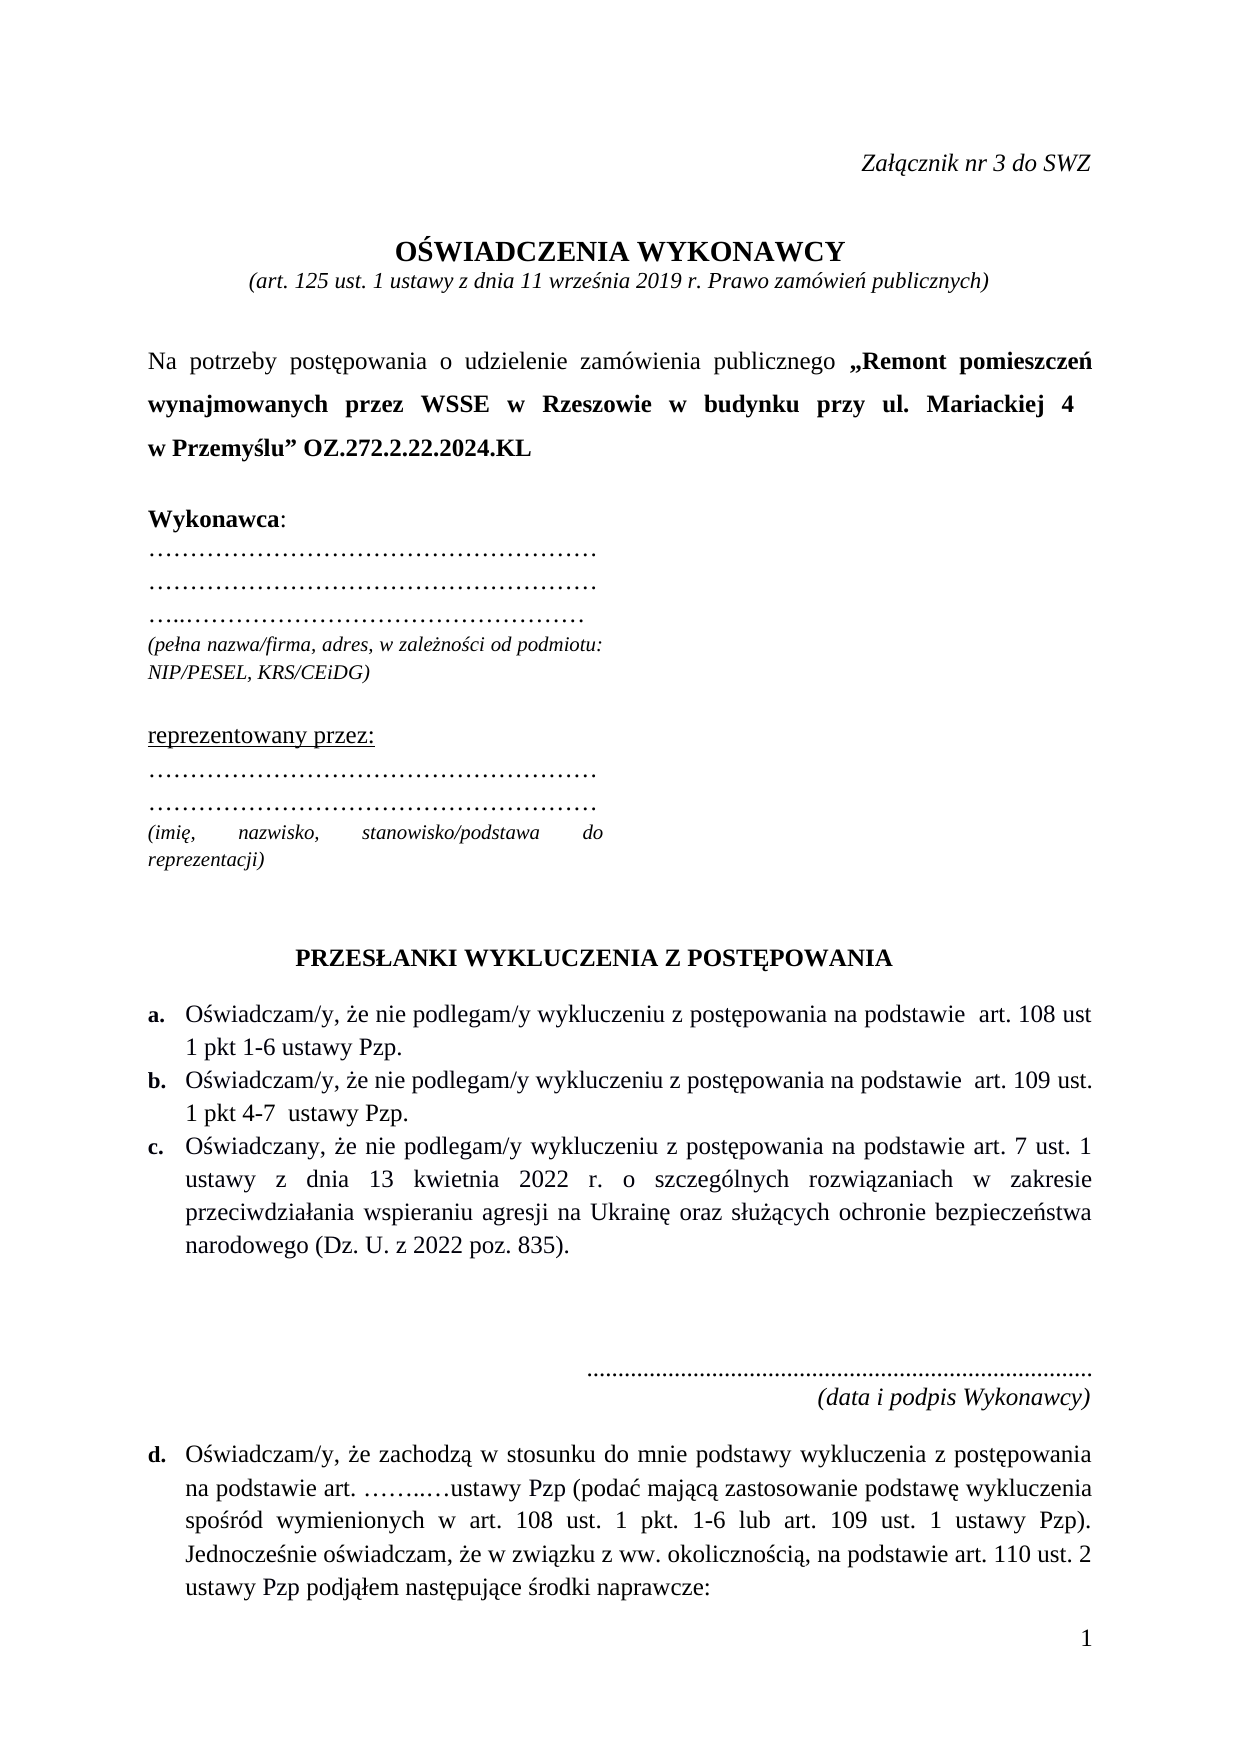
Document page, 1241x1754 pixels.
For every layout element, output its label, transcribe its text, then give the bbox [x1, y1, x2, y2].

text Załącznik nr 3 do SWZ [148, 148, 1093, 176]
text (data i podpis Wykonawcy) [148, 1382, 1093, 1411]
text (art. 125 ust. 1 ustawy z dnia 11 września 2019 r. Prawo zamówień publicznych) [148, 267, 1093, 294]
text OŚWIADCZENIA WYKONAWCY [148, 234, 1093, 267]
list Oświadczam/y, że zachodzą w stosunku do mnie podstawy wykluczenia z postępowania na podstawie art. ……..…ustawy Pzp (podać mającą zastosowanie podstawę wykluczenia spośród wymienionych w art. 108 ust. 1 pkt. 1-6 lub art. 109 ust. 1 ustawy Pzp). Jednocześnie oświadczam, że w związku z ww. okolicznością, na podstawie art. 110 ust. 2 ustawy Pzp podjąłem następujące środki naprawcze: [148, 1439, 1093, 1600]
text PRZESŁANKI WYKLUCZENIA Z POSTĘPOWANIA [221, 943, 1093, 972]
text ……………………………………………… [148, 754, 605, 782]
text Wykonawca: [148, 504, 1093, 533]
text (imię, nazwisko, stanowisko/podstawa do reprezentacji) [148, 820, 605, 871]
text Na potrzeby postępowania o udzielenie zamówienia publicznego „Remont pomieszczeń wynajmowanych przez WSSE w Rzeszowie w budynku przy ul. Mariackiej 4 w Przemyślu” OZ.272.2.22.2024.KL [148, 346, 1093, 461]
list Oświadczam/y, że nie podlegam/y wykluczeniu z postępowania na podstawie art. 109 ust. 1 pkt 4-7 ustawy Pzp. [148, 1065, 1093, 1126]
list Oświadczany, że nie podlegam/y wykluczeniu z postępowania na podstawie art. 7 ust. 1 ustawy z dnia 13 kwietnia 2022 r. o szczególnych rozwiązaniach w zakresie przeciwdziałania wspieraniu agresji na Ukrainę oraz służących ochronie bezpieczeństwa narodowego (Dz. U. z 2022 poz. 835). [148, 1131, 1093, 1258]
text (pełna nazwa/firma, adres, w zależności od podmiotu: NIP/PESEL, KRS/CEiDG) [148, 632, 605, 684]
text …………………………………………………………………………………………………..………………………………………… [148, 533, 605, 628]
text reprezentowany przez: [148, 721, 605, 749]
text ................................................................................. [148, 1353, 1093, 1382]
text ……………………………………………… [148, 787, 605, 815]
list Oświadczam/y, że nie podlegam/y wykluczeniu z postępowania na podstawie art. 108 ust 1 pkt 1-6 ustawy Pzp. [148, 999, 1093, 1060]
